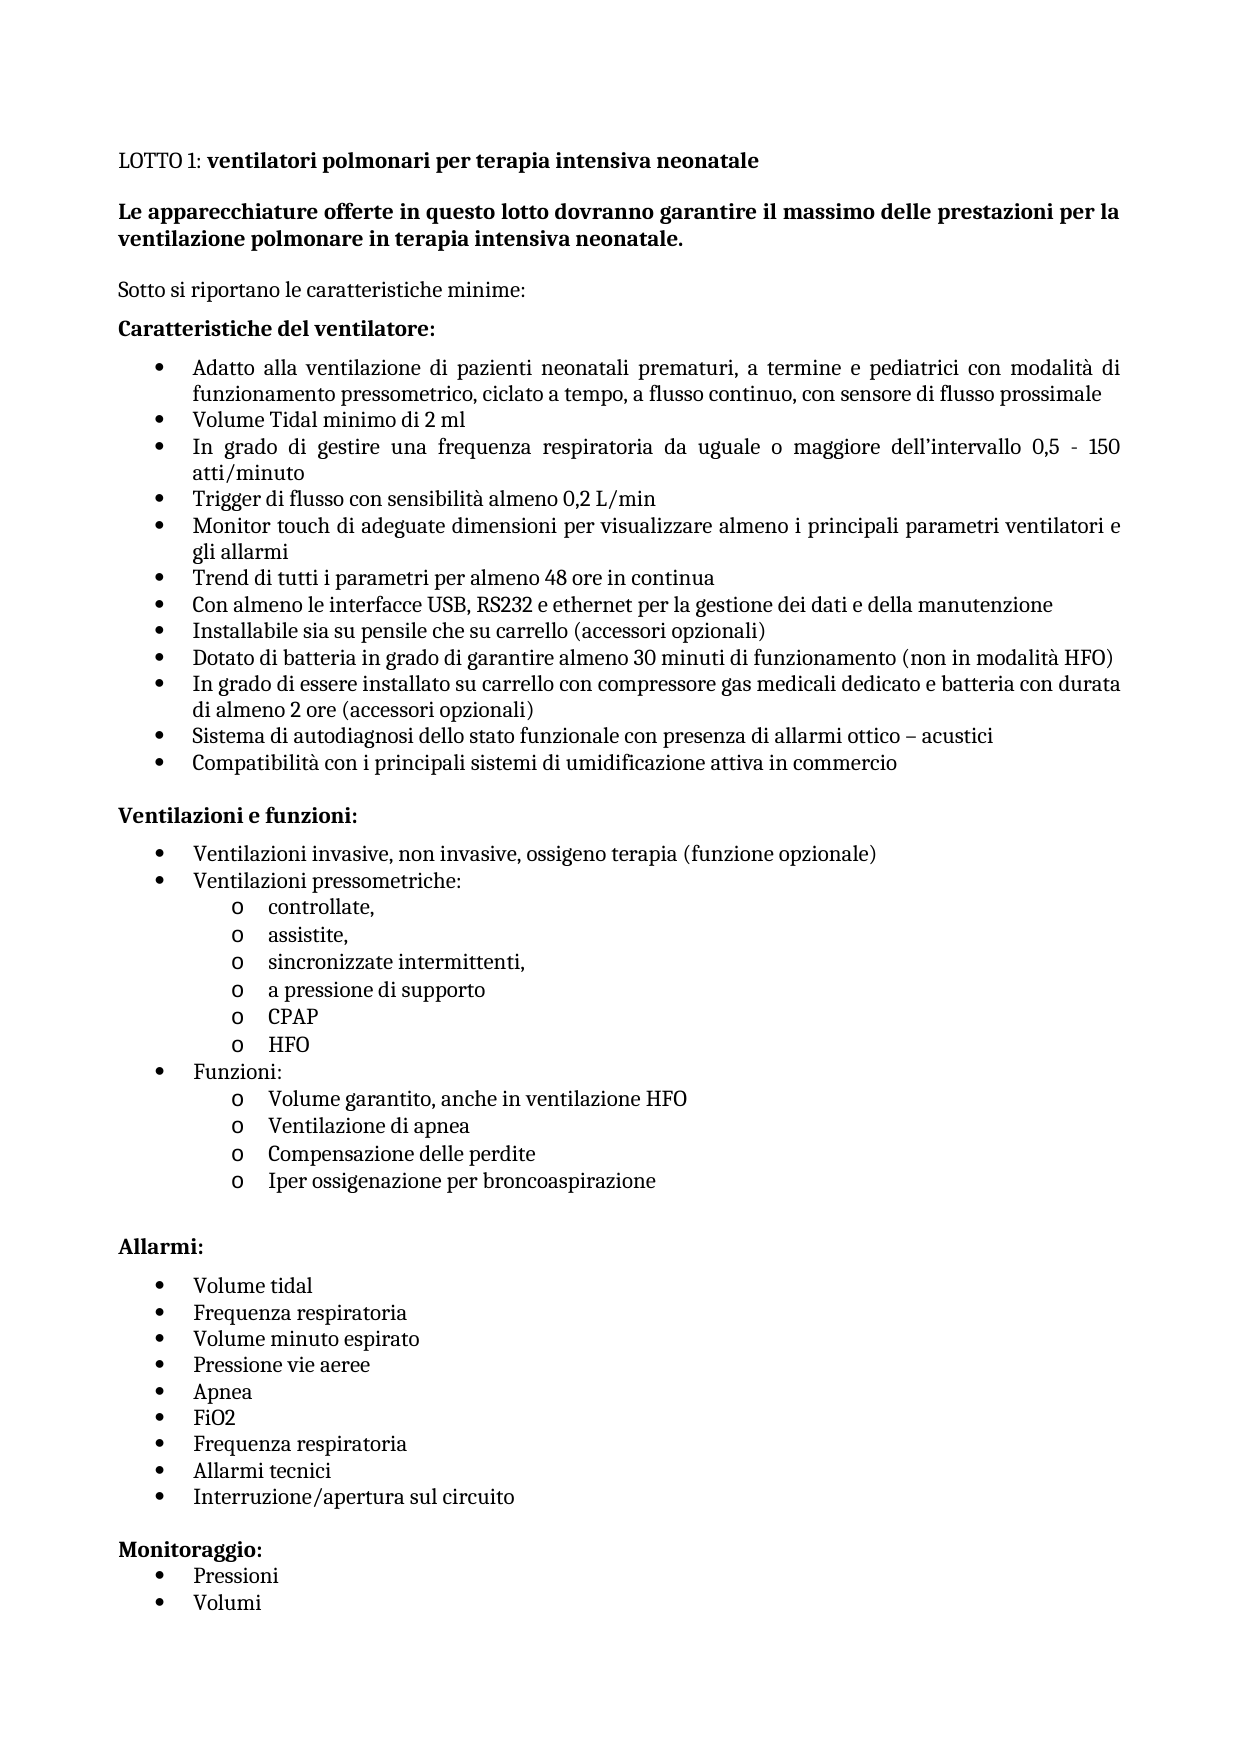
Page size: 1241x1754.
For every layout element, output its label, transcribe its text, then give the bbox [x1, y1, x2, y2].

list Volume Tidal minimo di 2 ml [155, 407, 1122, 433]
list Interruzione/apertura sul circuito [156, 1484, 1122, 1510]
list Frequenza respiratoria [156, 1299, 1122, 1326]
text Allarmi: [118, 1234, 1122, 1261]
list assistite, [231, 921, 1122, 949]
list CPAP [231, 1004, 1122, 1031]
list In grado di essere installato su carrello con compressore gas medicali dedicato e batteria con durata di almeno 2 ore (accessori opzionali) [155, 671, 1122, 723]
list Trigger di flusso con sensibilità almeno 0,2 L/min [155, 486, 1122, 512]
text Monitoraggio: [118, 1537, 1122, 1563]
list Iper ossigenazione per broncoaspirazione [231, 1168, 1122, 1195]
list Funzioni: [156, 1059, 1122, 1085]
list Con almeno le interfacce USB, RS232 e ethernet per la gestione dei dati e della manutenzione [155, 592, 1122, 618]
list Dotato di batteria in grado di garantire almeno 30 minuti di funzionamento (non in modalità HFO) [155, 644, 1122, 671]
list Volume minuto espirato [156, 1326, 1122, 1352]
text Sotto si riportano le caratteristiche minime: [118, 277, 1122, 303]
list Pressioni [156, 1563, 1122, 1589]
list Frequenza respiratoria [156, 1431, 1122, 1457]
list FiO2 [156, 1405, 1122, 1431]
list sincronizzate intermittenti, [231, 949, 1122, 976]
list Allarmi tecnici [156, 1457, 1122, 1484]
list Ventilazioni invasive, non invasive, ossigeno terapia (funzione opzionale) [156, 841, 1122, 868]
list Volume garantito, anche in ventilazione HFO [231, 1085, 1122, 1113]
text LOTTO 1: ventilatori polmonari per terapia intensiva neonatale [118, 148, 1122, 174]
list Adatto alla ventilazione di pazienti neonatali prematuri, a termine e pediatrici con modalità di funzionamento pressometrico, ciclato a tempo, a flusso continuo, con sensore di flusso prossimale [155, 354, 1122, 407]
text Caratteristiche del ventilatore: [118, 316, 1122, 342]
list Monitor touch di adeguate dimensioni per visualizzare almeno i principali parametri ventilatori e gli allarmi [155, 512, 1122, 565]
list Volume tidal [156, 1273, 1122, 1299]
list Compatibilità con i principali sistemi di umidificazione attiva in commercio [155, 750, 1122, 776]
list Ventilazione di apnea [231, 1113, 1122, 1140]
list HFO [231, 1031, 1122, 1059]
list Sistema di autodiagnosi dello stato funzionale con presenza di allarmi ottico – acustici [155, 723, 1122, 750]
list Compensazione delle perdite [231, 1140, 1122, 1168]
text Le apparecchiature offerte in questo lotto dovranno garantire il massimo delle prestazioni per la ventilazione polmonare in terapia intensiva neonatale. [118, 199, 1122, 252]
text Ventilazioni e funzioni: [118, 802, 1122, 829]
list In grado di gestire una frequenza respiratoria da uguale o maggiore dell’intervallo 0,5 - 150 atti/minuto [155, 433, 1122, 486]
list Trend di tutti i parametri per almeno 48 ore in continua [155, 565, 1122, 592]
list Installabile sia su pensile che su carrello (accessori opzionali) [155, 618, 1122, 644]
list Ventilazioni pressometriche: [156, 868, 1122, 894]
list Volumi [156, 1589, 1122, 1616]
list Apnea [156, 1378, 1122, 1405]
list a pressione di supporto [231, 976, 1122, 1004]
list Pressione vie aeree [156, 1352, 1122, 1378]
list controllate, [231, 894, 1122, 921]
